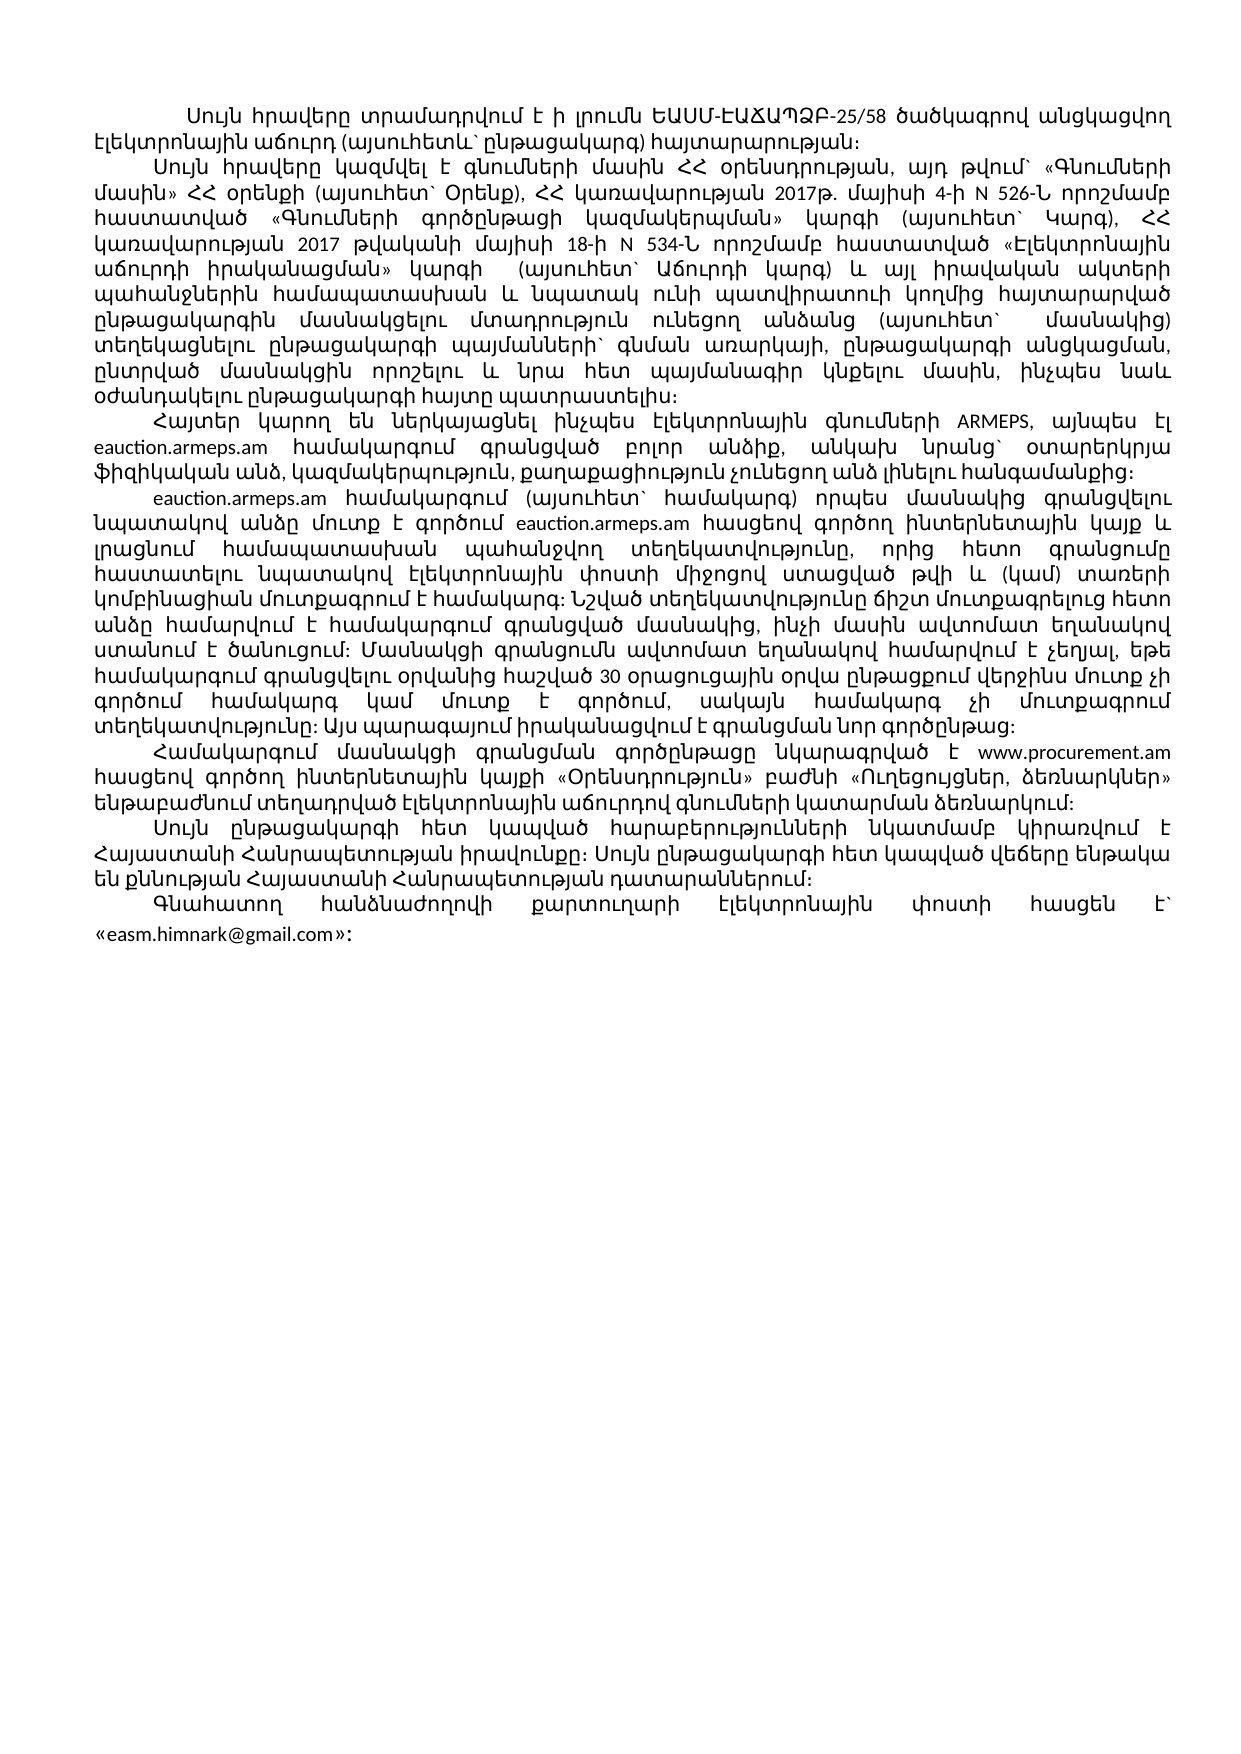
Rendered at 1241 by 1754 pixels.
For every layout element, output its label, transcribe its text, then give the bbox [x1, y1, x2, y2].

text Հայտեր կարող են ներկայացնել ինչպես էլեկտրոնային գնումների ARMEPS, այնպես էլ eauction.armeps.am համակարգում գրանցված բոլոր անձիք, անկախ նրանց` օտարերկրյա ֆիզիկական անձ, կազմակերպություն, քաղաքացիություն չունեցող անձ լինելու հանգամանքից։ [94, 409, 1171, 485]
text Գնահատող հանձնաժողովի քարտուղարի էլեկտրոնային փոստի հասցեն է` «easm.himnark@gmail.com»: [94, 892, 1171, 948]
text eauction.armeps.am համակարգում (այսուհետ` համակարգ) որպես մասնակից գրանցվելու նպատակով անձը մուտք է գործում eauction.armeps.am հասցեով գործող ինտերնետային կայք և լրացնում համապատասխան պահանջվող տեղեկատվությունը, որից հետո գրանցումը հաստատելու նպատակով էլեկտրոնային փոստի միջոցով ստացված թվի և (կամ) տառերի կոմբինացիան մուտքագրում է համակարգ: Նշված տեղեկատվությունը ճիշտ մուտքագրելուց հետո անձը համարվում է համակարգում գրանցված մասնակից, ինչի մասին ավտոմատ եղանակով ստանում է ծանուցում: Մասնակցի գրանցումն ավտոմատ եղանակով համարվում է չեղյալ, եթե համակարգում գրանցվելու օրվանից հաշված 30 օրացուցային օրվա ընթացքում վերջինս մուտք չի գործում համակարգ կամ մուտք է գործում, սակայն համակարգ չի մուտքագրում տեղեկատվությունը: Այս պարագայում իրականացվում է գրանցման նոր գործընթաց: [94, 485, 1171, 739]
text Սույն հրավերը տրամադրվում է ի լրումն ԵԱՍՄ-ԷԱՃԱՊՁԲ-25/58 ծածկագրով անցկացվող էլեկտրոնային աճուրդ (այսուհետև` ընթացակարգ) հայտարարության։ [94, 104, 1171, 154]
text Սույն ընթացակարգի հետ կապված հարաբերությունների նկատմամբ կիրառվում է Հայաստանի Հանրապետության իրավունքը։ Սույն ընթացակարգի հետ կապված վեճերը ենթակա են քննության Հայաստանի Հանրապետության դատարաններում։ [94, 815, 1171, 892]
text Համակարգում մասնակցի գրանցման գործընթացը նկարագրված է www.procurement.am հասցեով գործող ինտերնետային կայքի «Օրենսդրություն» բաժնի «Ուղեցույցներ, ձեռնարկներ» ենթաբաժնում տեղադրված էլեկտրոնային աճուրդով գնումների կատարման ձեռնարկում: [94, 739, 1171, 815]
text Սույն հրավերը կազմվել է գնումների մասին ՀՀ օրենսդրության, այդ թվում` «Գնումների մասին» ՀՀ օրենքի (այսուհետ` Օրենք), ՀՀ կառավարության 2017թ. մայիսի 4-ի N 526-Ն որոշմամբ հաստատված «Գնումների գործընթացի կազմակերպման» կարգի (այսուհետ` Կարգ), ՀՀ կառավարության 2017 թվականի մայիսի 18-ի N 534-Ն որոշմամբ հաստատված «Էլեկտրոնային աճուրդի իրականացման» կարգի (այսուհետ` Աճուրդի կարգ) և այլ իրավական ակտերի պահանջներին համապատասխան և նպատակ ունի պատվիրատուի կողմից հայտարարված ընթացակարգին մասնակցելու մտադրություն ունեցող անձանց (այսուհետ` մասնակից) տեղեկացնելու ընթացակարգի պայմանների` գնման առարկայի, ընթացակարգի անցկացման, ընտրված մասնակցին որոշելու և նրա հետ պայմանագիր կնքելու մասին, ինչպես նաև օժանդակելու ընթացակարգի հայտը պատրաստելիս։ [94, 154, 1171, 409]
